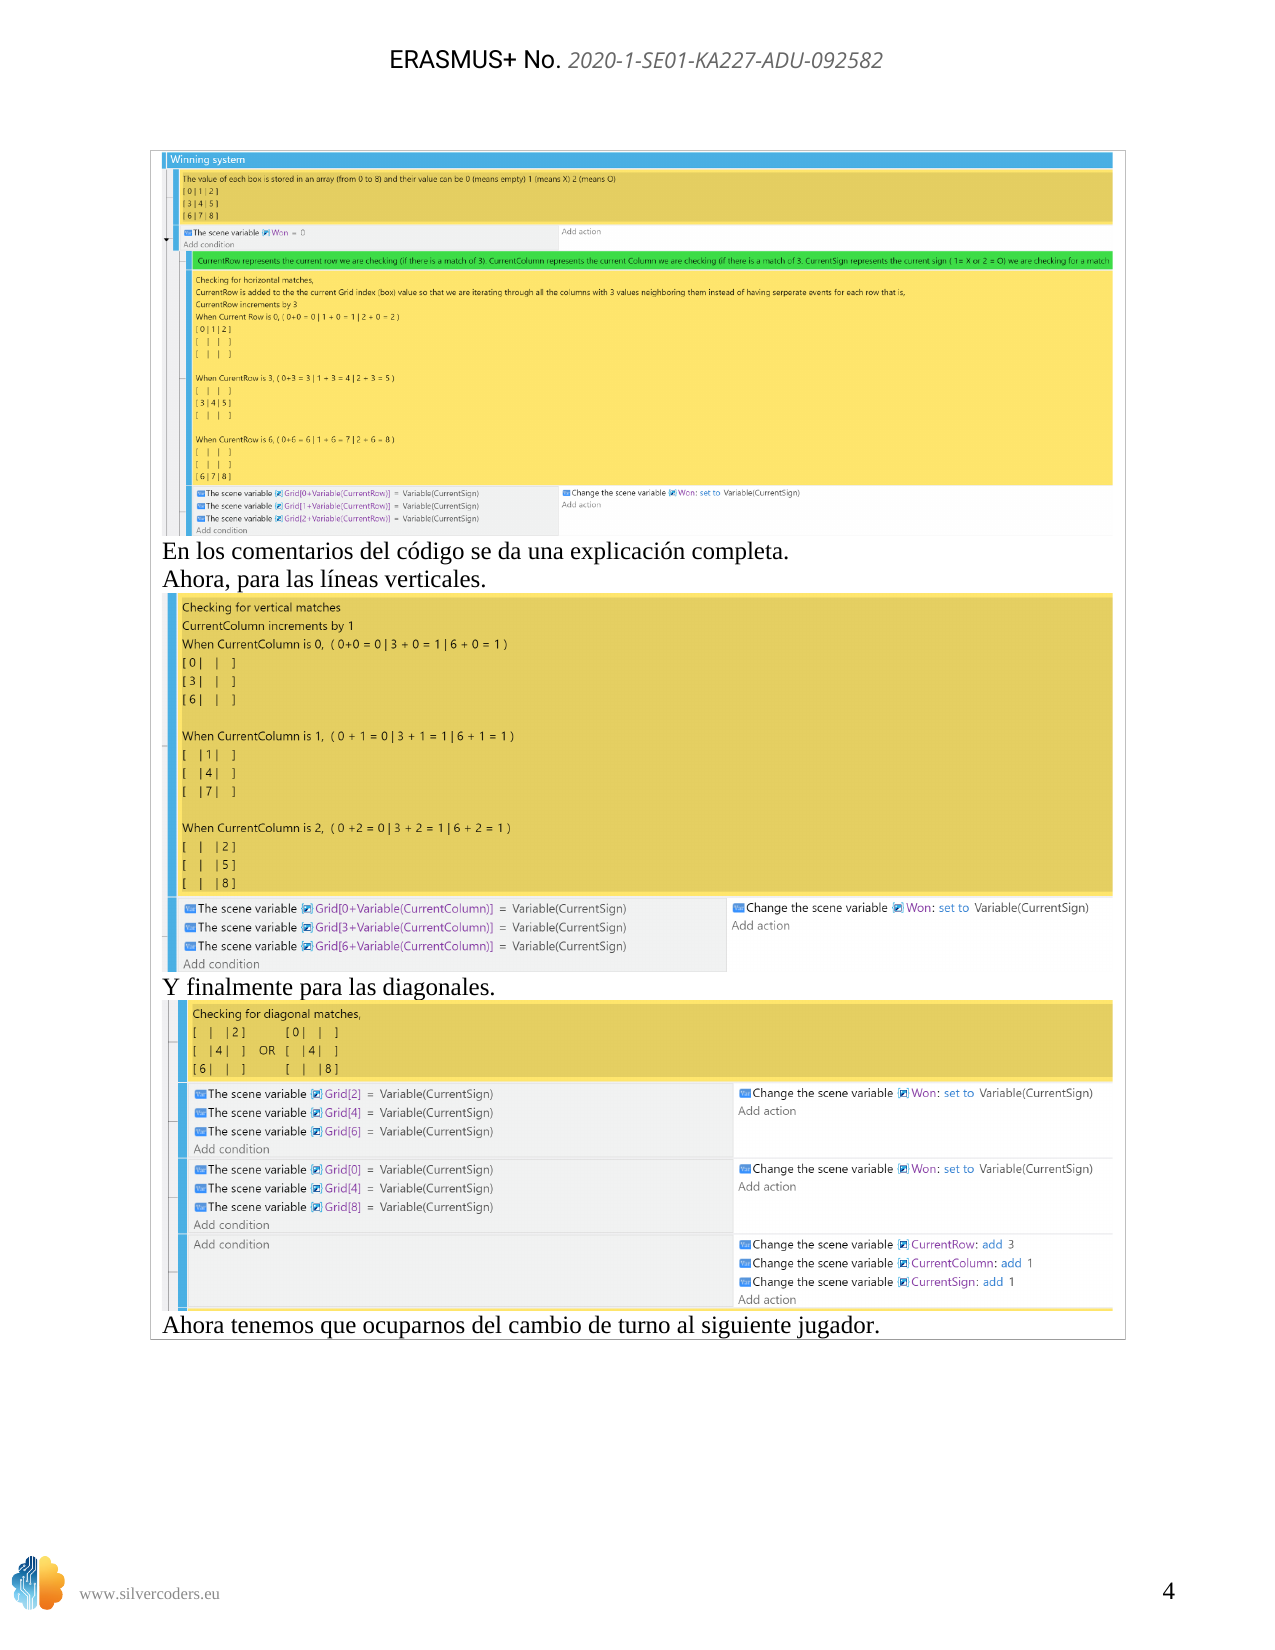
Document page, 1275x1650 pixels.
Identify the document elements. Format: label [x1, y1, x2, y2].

table_cell [151, 151, 1125, 1339]
picture [11, 1556, 65, 1610]
picture [161, 1000, 1113, 1311]
picture [161, 593, 1113, 972]
picture [161, 151, 1113, 536]
